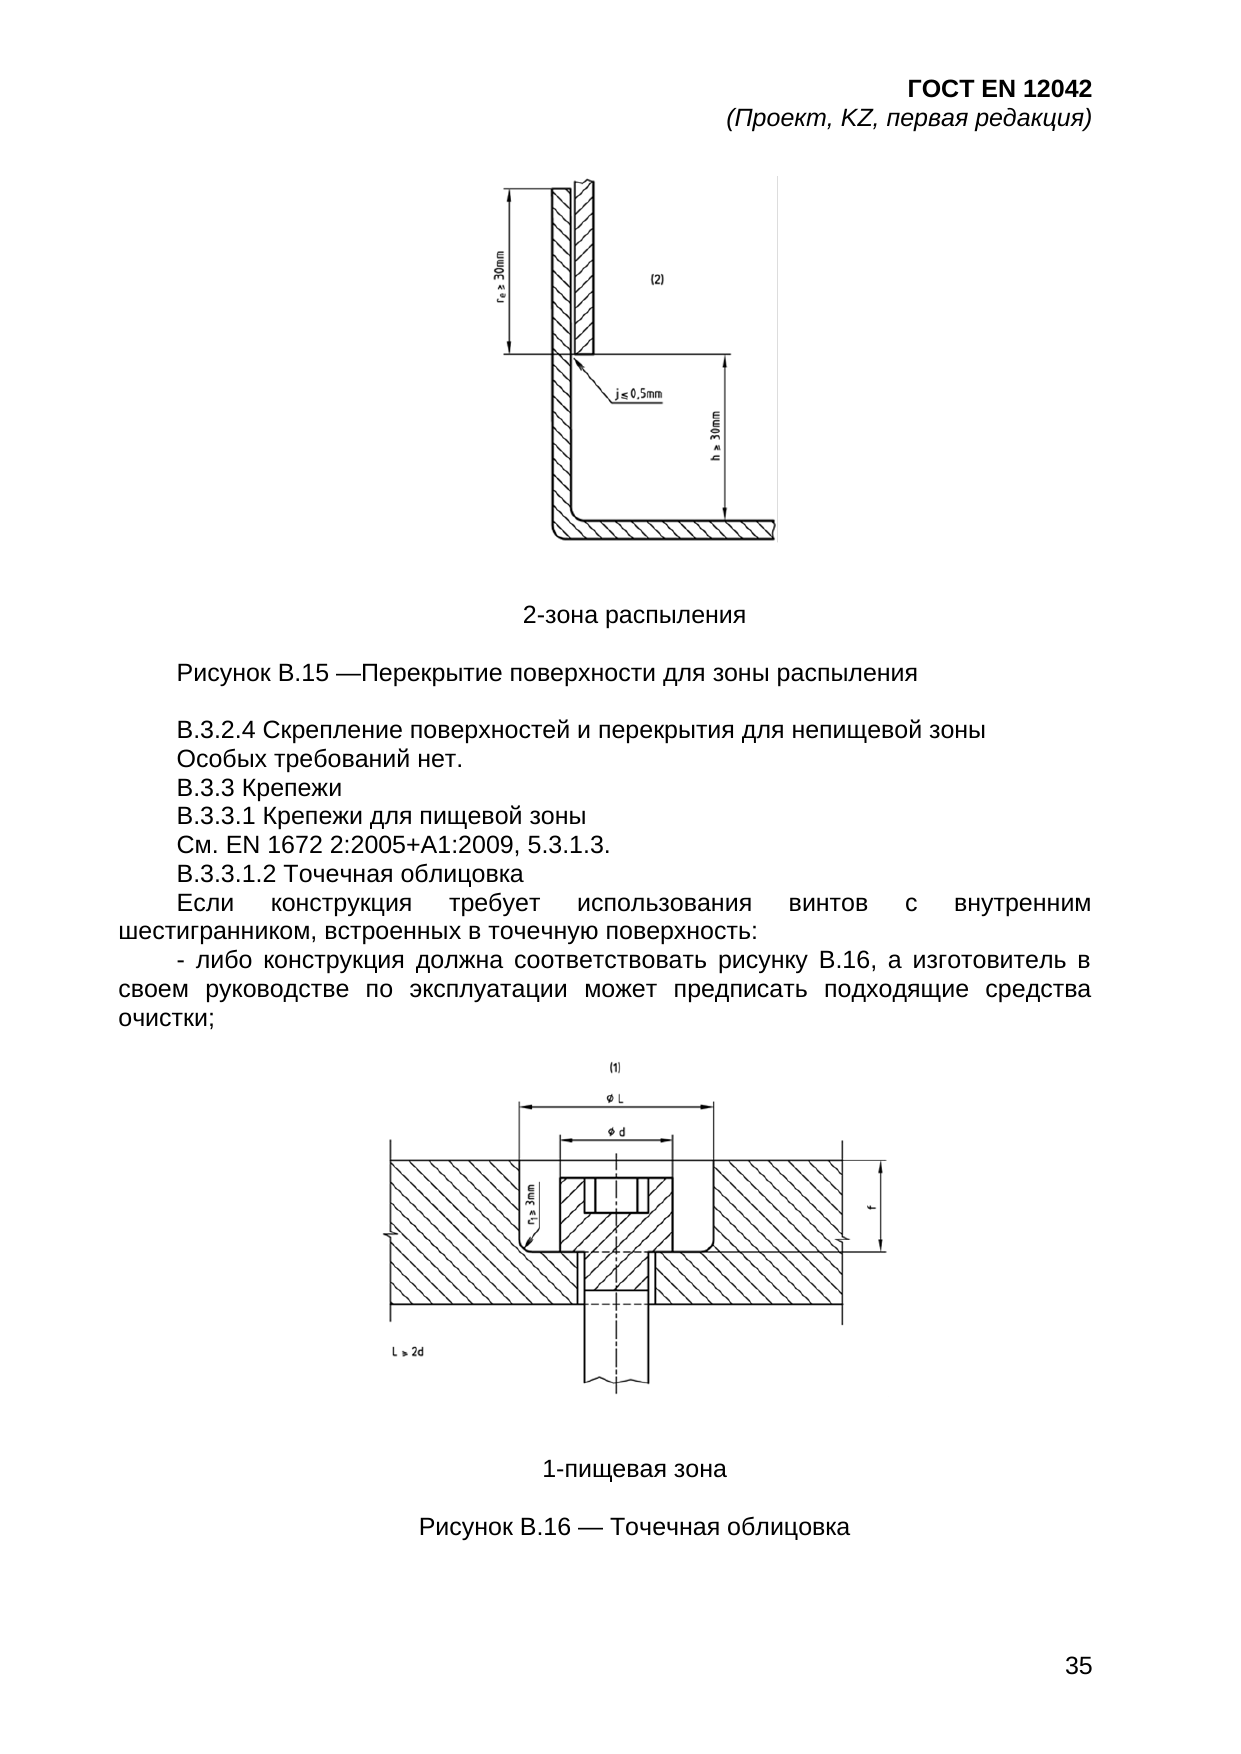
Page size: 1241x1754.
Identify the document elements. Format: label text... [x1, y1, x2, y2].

text 1-пищевая зона [118, 1454, 1092, 1483]
text Особых требований нет. [118, 744, 1092, 773]
text См. EN 1672 2:2005+A1:2009, 5.3.1.3. [118, 830, 1092, 859]
text В.3.3.1.2 Точечная облицовка [118, 859, 1092, 888]
text 2-зона распыления [118, 600, 1092, 629]
text Рисунок В.16 — Точечная облицовка [118, 1512, 1092, 1540]
text В.3.3.1 Крепежи для пищевой зоны [118, 801, 1092, 830]
text - либо конструкция должна соответствовать рисунку В.16, а изготовитель в своем руководстве по эксплуатации может предписать подходящие средства очистки; [118, 945, 1092, 1031]
text В.3.3 Крепежи [118, 773, 1092, 801]
text Если конструкция требует использования винтов с внутренним шестигранником, встроенных в точечную поверхность: [118, 888, 1092, 945]
picture [380, 1060, 889, 1397]
text В.3.2.4 Скрепление поверхностей и перекрытия для непищевой зоны [118, 715, 1092, 744]
text Рисунок В.15 —Перекрытие поверхности для зоны распыления [118, 658, 1092, 686]
picture [491, 176, 778, 543]
